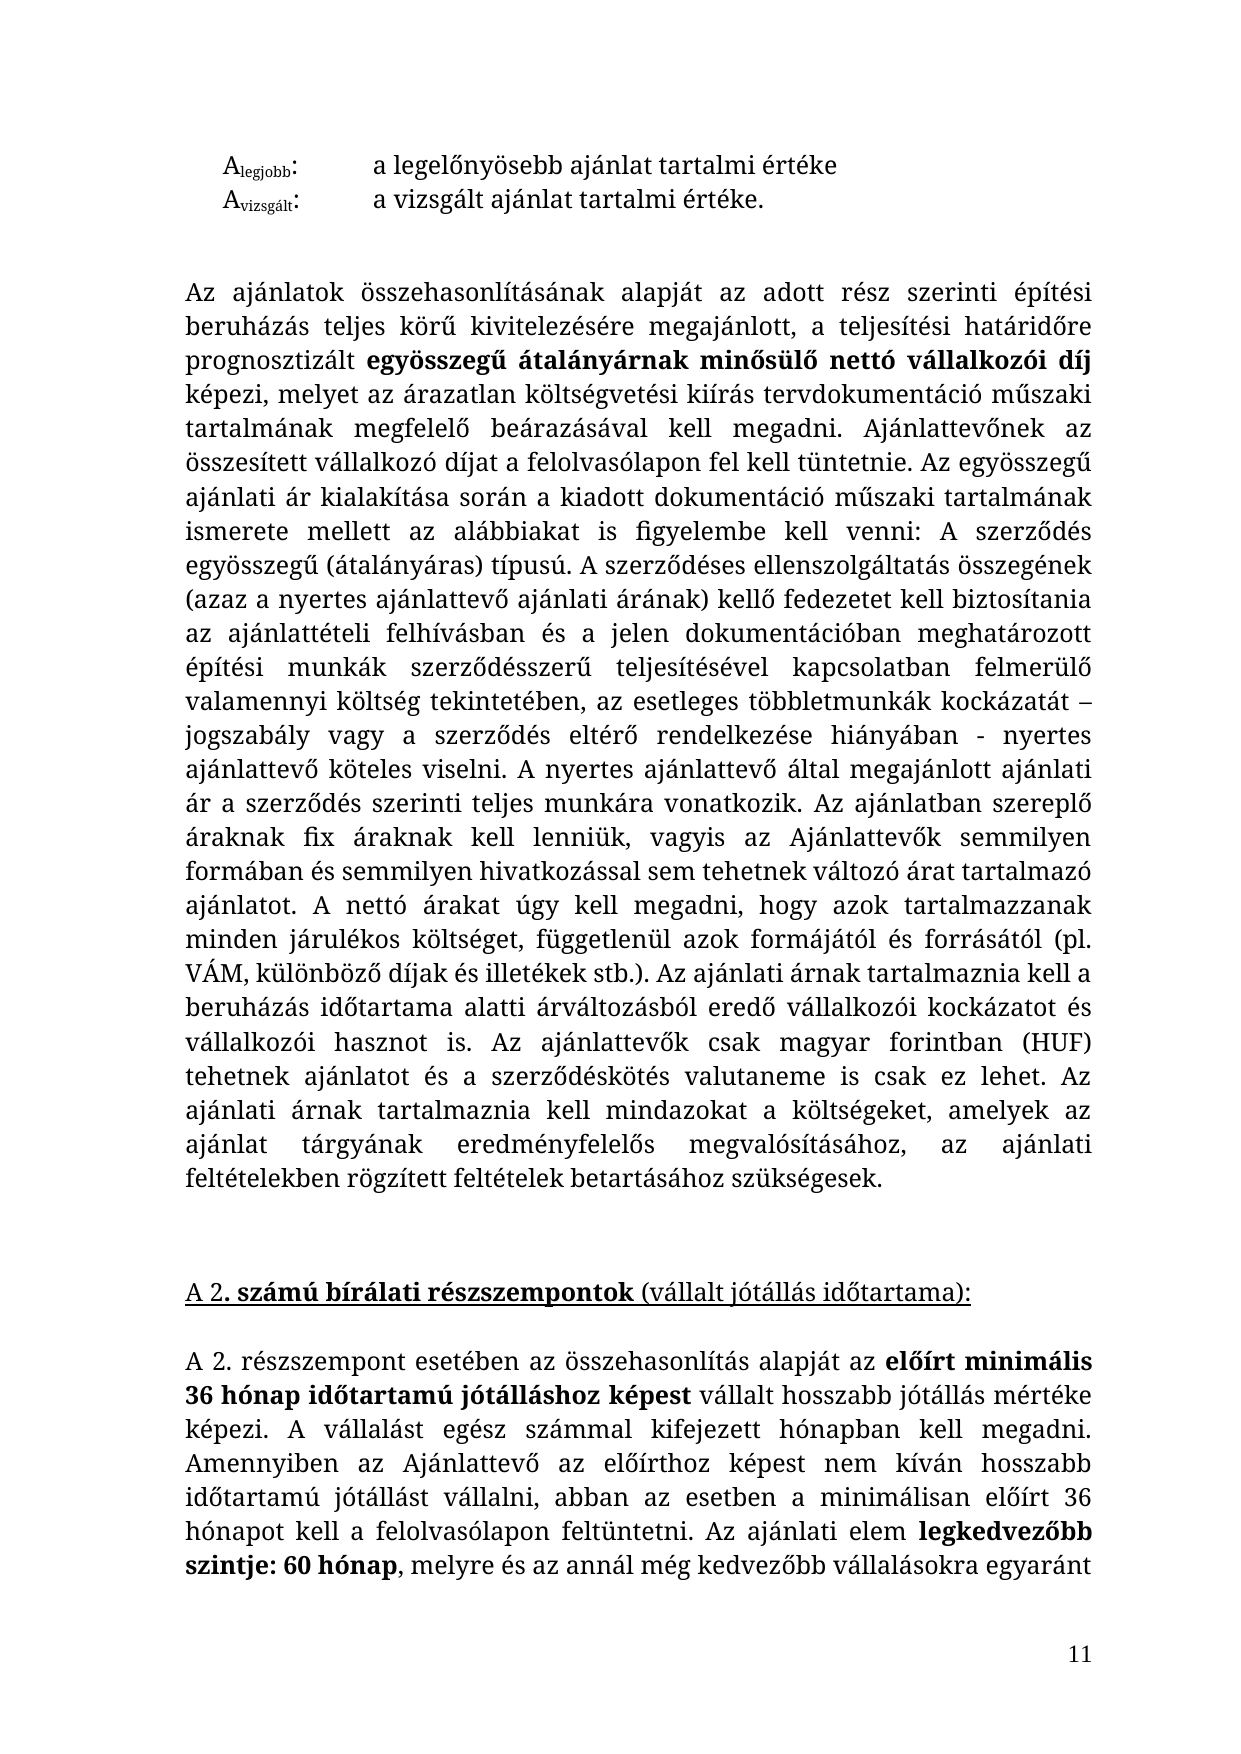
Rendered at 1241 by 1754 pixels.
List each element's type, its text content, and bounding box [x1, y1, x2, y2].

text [185, 1343, 1093, 1582]
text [223, 148, 1104, 216]
text A 2. számú bírálati részszempontok (vállalt jótállás időtartama): [185, 1275, 1093, 1309]
text Az ajánlatok összehasonlításának alapját az adott rész szerinti építési beruházás teljes körű kivitelezésére megajánlott, a teljesítési határidőre prognosztizált egyösszegű átalányárnak minősülő nettó vállalkozói díj képezi, melyet az árazatlan költségvetési kiírás tervdokumentáció műszaki tartalmának megfelelő beárazásával kell megadni. Ajánlattevőnek az összesített vállalkozó díjat a felolvasólapon fel kell tüntetnie. Az egyösszegű ajánlati ár kialakítása során a kiadott dokumentáció műszaki tartalmának ismerete mellett az alábbiakat is figyelembe kell venni: A szerződés egyösszegű (átalányáras) típusú. A szerződéses ellenszolgáltatás összegének (azaz a nyertes ajánlattevő ajánlati árának) kellő fedezetet kell biztosítania az ajánlattételi felhívásban és a jelen dokumentációban meghatározott építési munkák szerződésszerű teljesítésével kapcsolatban felmerülő valamennyi költség tekintetében, az esetleges többletmunkák kockázatát – jogszabály vagy a szerződés eltérő rendelkezése hiányában - nyertes ajánlattevő köteles viselni. A nyertes ajánlattevő által megajánlott ajánlati ár a szerződés szerinti teljes munkára vonatkozik. Az ajánlatban szereplő áraknak fix áraknak kell lenniük, vagyis az Ajánlattevők semmilyen formában és semmilyen hivatkozással sem tehetnek változó árat tartalmazó ajánlatot. A nettó árakat úgy kell megadni, hogy azok tartalmazzanak minden járulékos költséget, függetlenül azok formájától és forrásától (pl. VÁM, különböző díjak és illetékek stb.). Az ajánlati árnak tartalmaznia kell a beruházás időtartama alatti árváltozásból eredő vállalkozói kockázatot és vállalkozói hasznot is. Az ajánlattevők csak magyar forintban (HUF) tehetnek ajánlatot és a szerződéskötés valutaneme is csak ez lehet. Az ajánlati árnak tartalmaznia kell mindazokat a költségeket, amelyek az ajánlat tárgyának eredményfelelős megvalósításához, az ajánlati feltételekben rögzített feltételek betartásához szükségesek. [185, 275, 1093, 1194]
